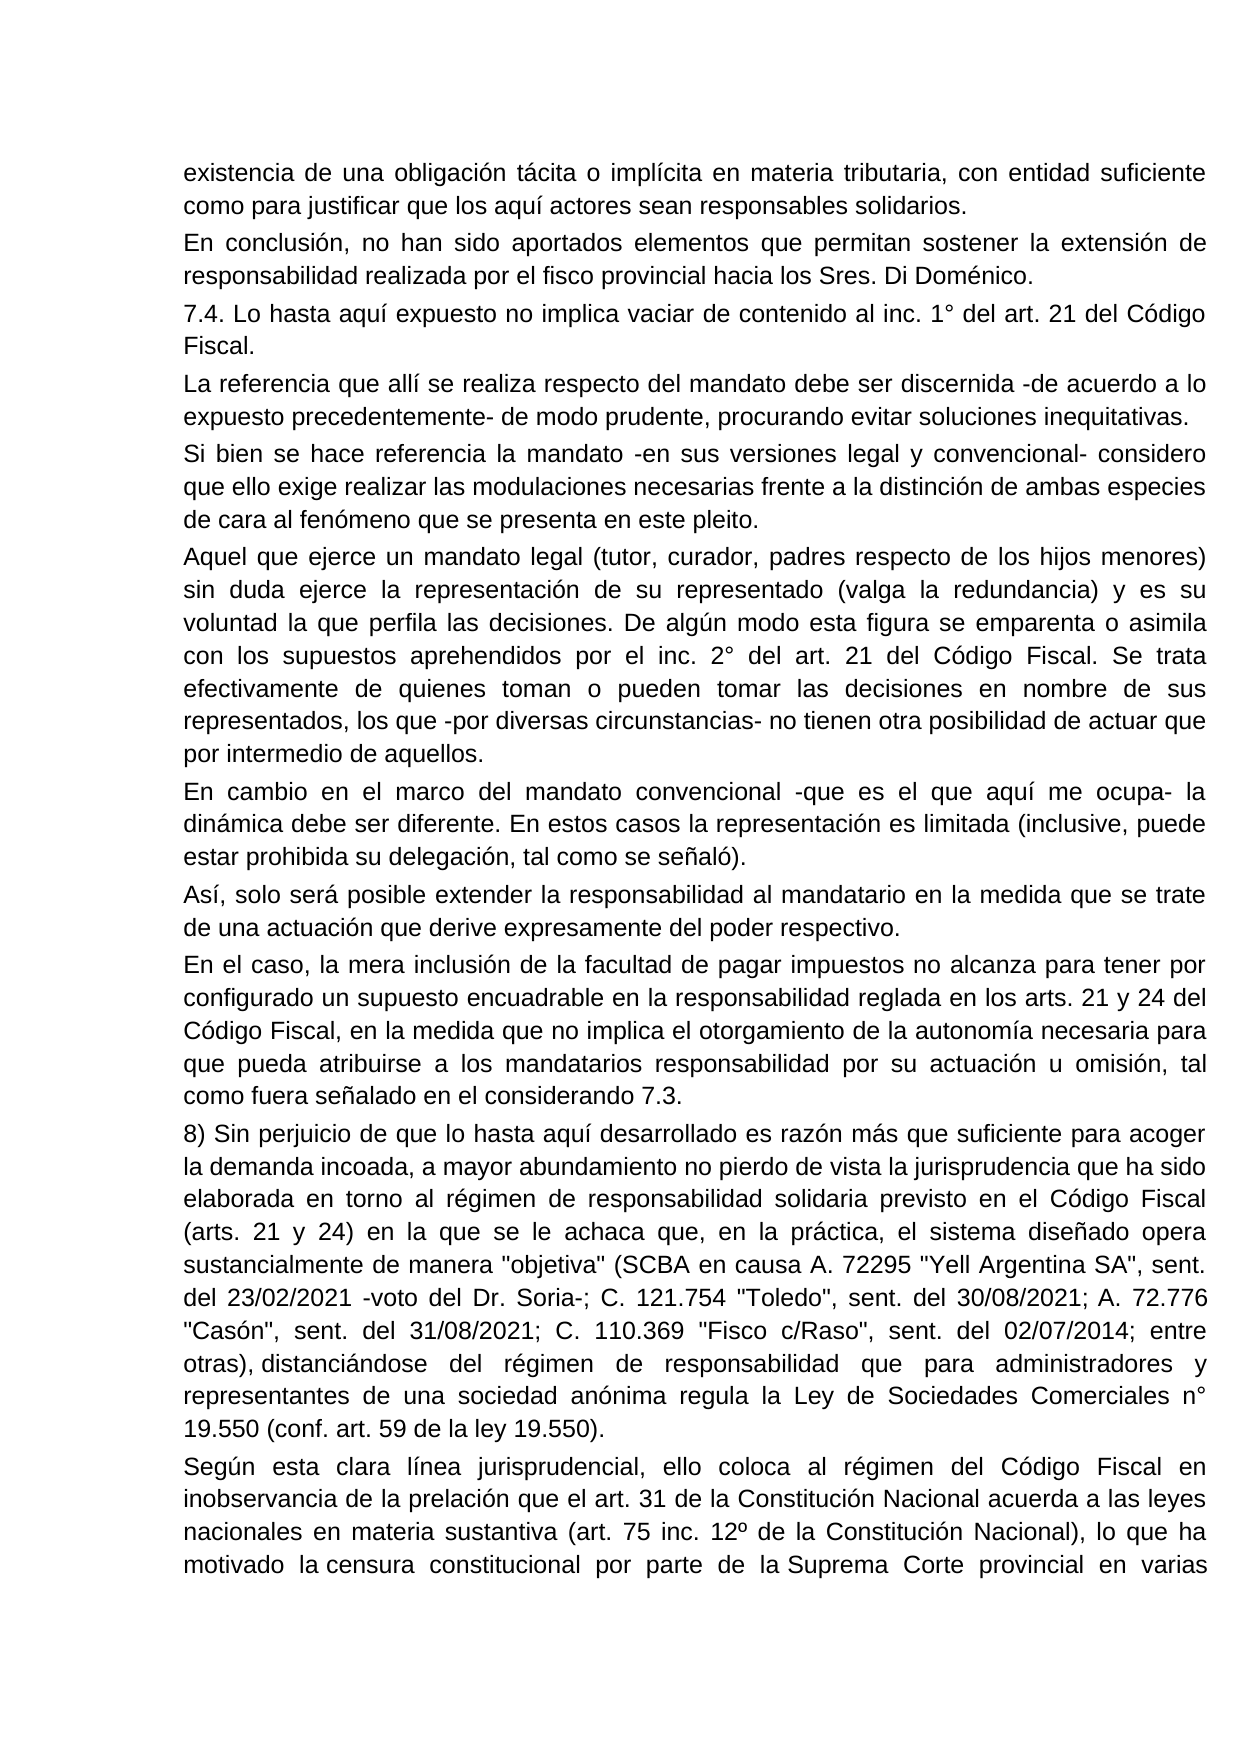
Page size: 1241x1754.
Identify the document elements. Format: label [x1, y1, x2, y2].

table_cell [177, 148, 1240, 1580]
